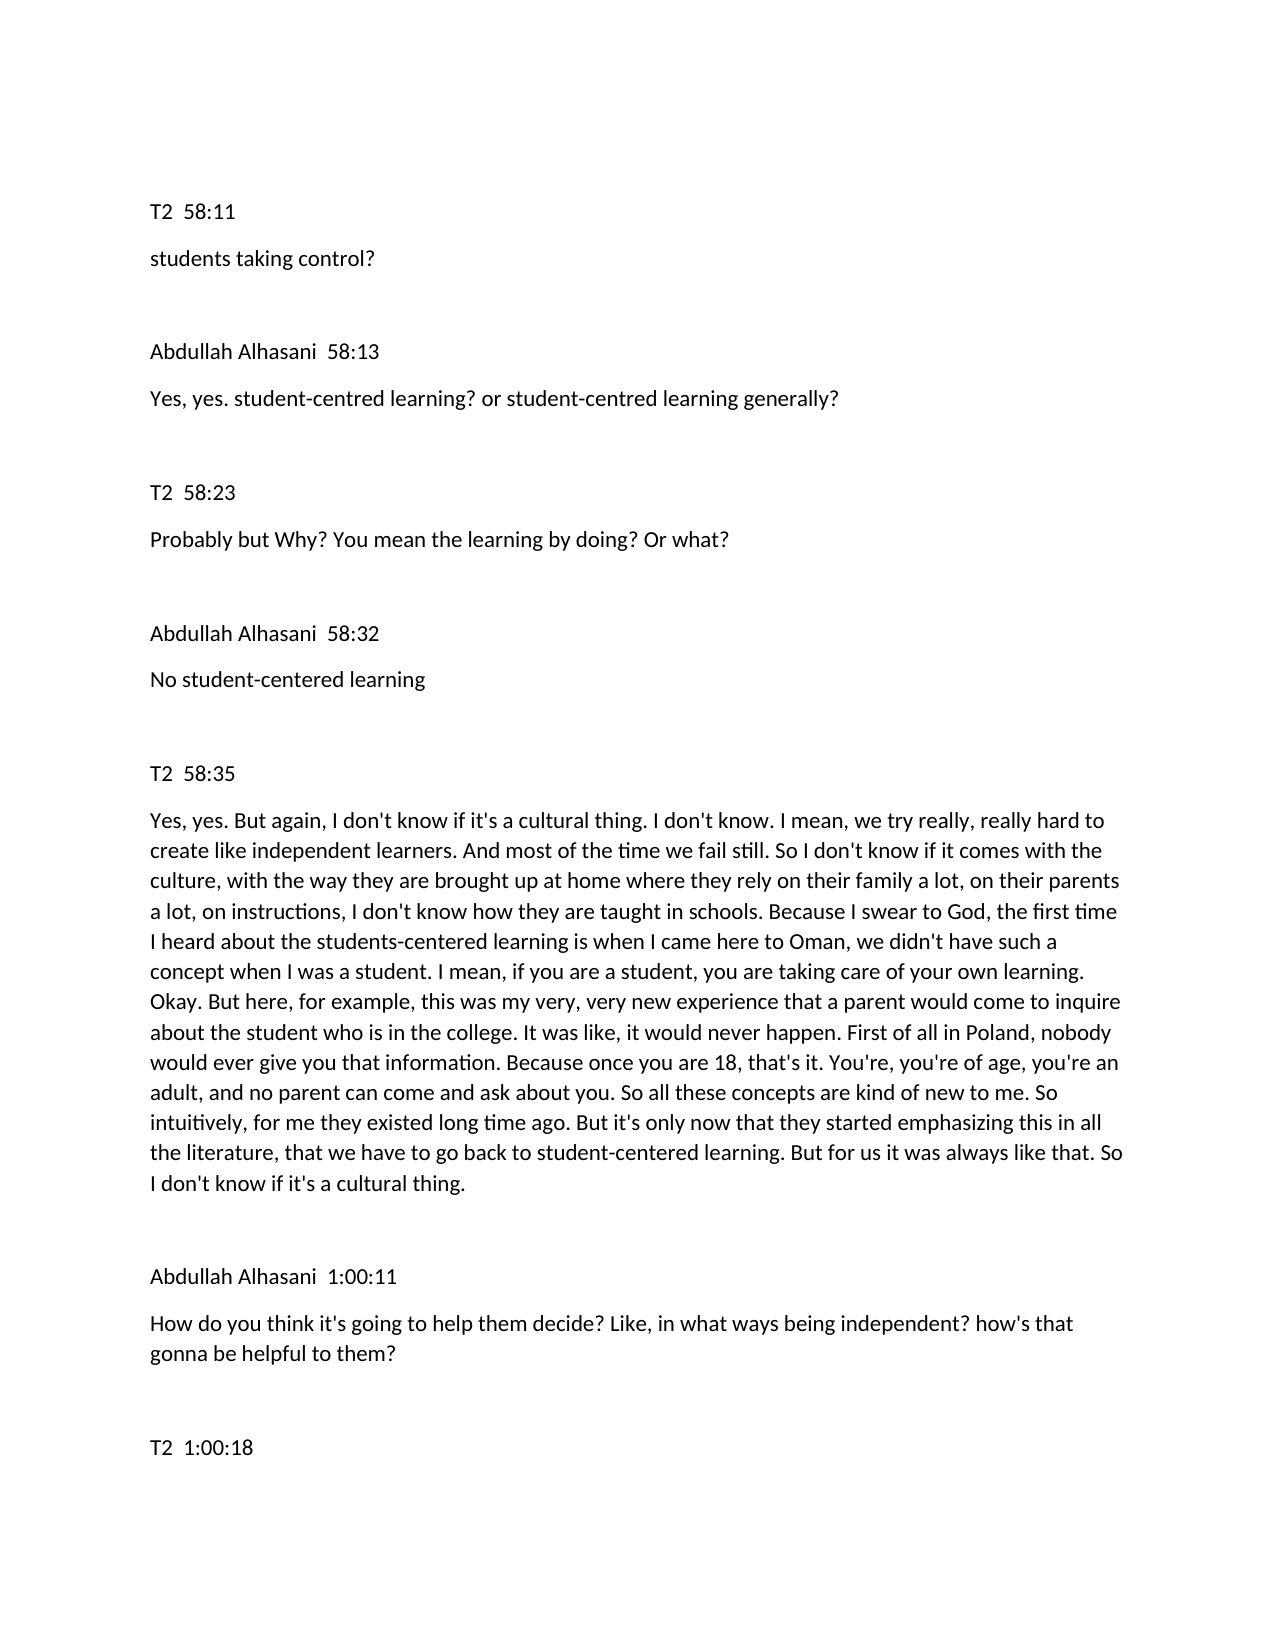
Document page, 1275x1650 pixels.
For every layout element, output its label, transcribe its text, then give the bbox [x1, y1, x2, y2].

text Yes, yes. But again, I don't know if it's a cultural thing. I don't know. I mean, we try really, really hard to create like independent learners. And most of the time we fail still. So I don't know if it comes with the culture, with the way they are brought up at home where they rely on their family a lot, on their parents a lot, on instructions, I don't know how they are taught in schools. Because I swear to God, the first time I heard about the students-centered learning is when I came here to Oman, we didn't have such a concept when I was a student. I mean, if you are a student, you are taking care of your own learning. Okay. But here, for example, this was my very, very new experience that a parent would come to inquire about the student who is in the college. It was like, it would never happen. First of all in Poland, nobody would ever give you that information. Because once you are 18, that's it. You're, you're of age, you're an adult, and no parent can come and ask about you. So all these concepts are kind of new to me. So intuitively, for me they existed long time ago. But it's only now that they started emphasizing this in all the literature, that we have to go back to student-centered learning. But for us it was always like that. So I don't know if it's a cultural thing. [150, 806, 1125, 1197]
text students taking control? [150, 244, 1125, 272]
text Abdullah Alhasani 58:13 [150, 337, 1125, 366]
text T2 58:11 [150, 197, 1125, 225]
text No student-centered learning [150, 666, 1125, 694]
text How do you think it's going to help them decide? Like, in what ways being independent? how's that gonna be helpful to them? [150, 1309, 1125, 1368]
text T2 1:00:18 [150, 1433, 1125, 1461]
text T2 58:35 [150, 759, 1125, 787]
text Abdullah Alhasani 58:32 [150, 619, 1125, 647]
text T2 58:23 [150, 478, 1125, 506]
text Yes, yes. student-centred learning? or student-centred learning generally? [150, 384, 1125, 412]
text Abdullah Alhasani 1:00:11 [150, 1262, 1125, 1291]
text Probably but Why? You mean the learning by doing? Or what? [150, 525, 1125, 553]
